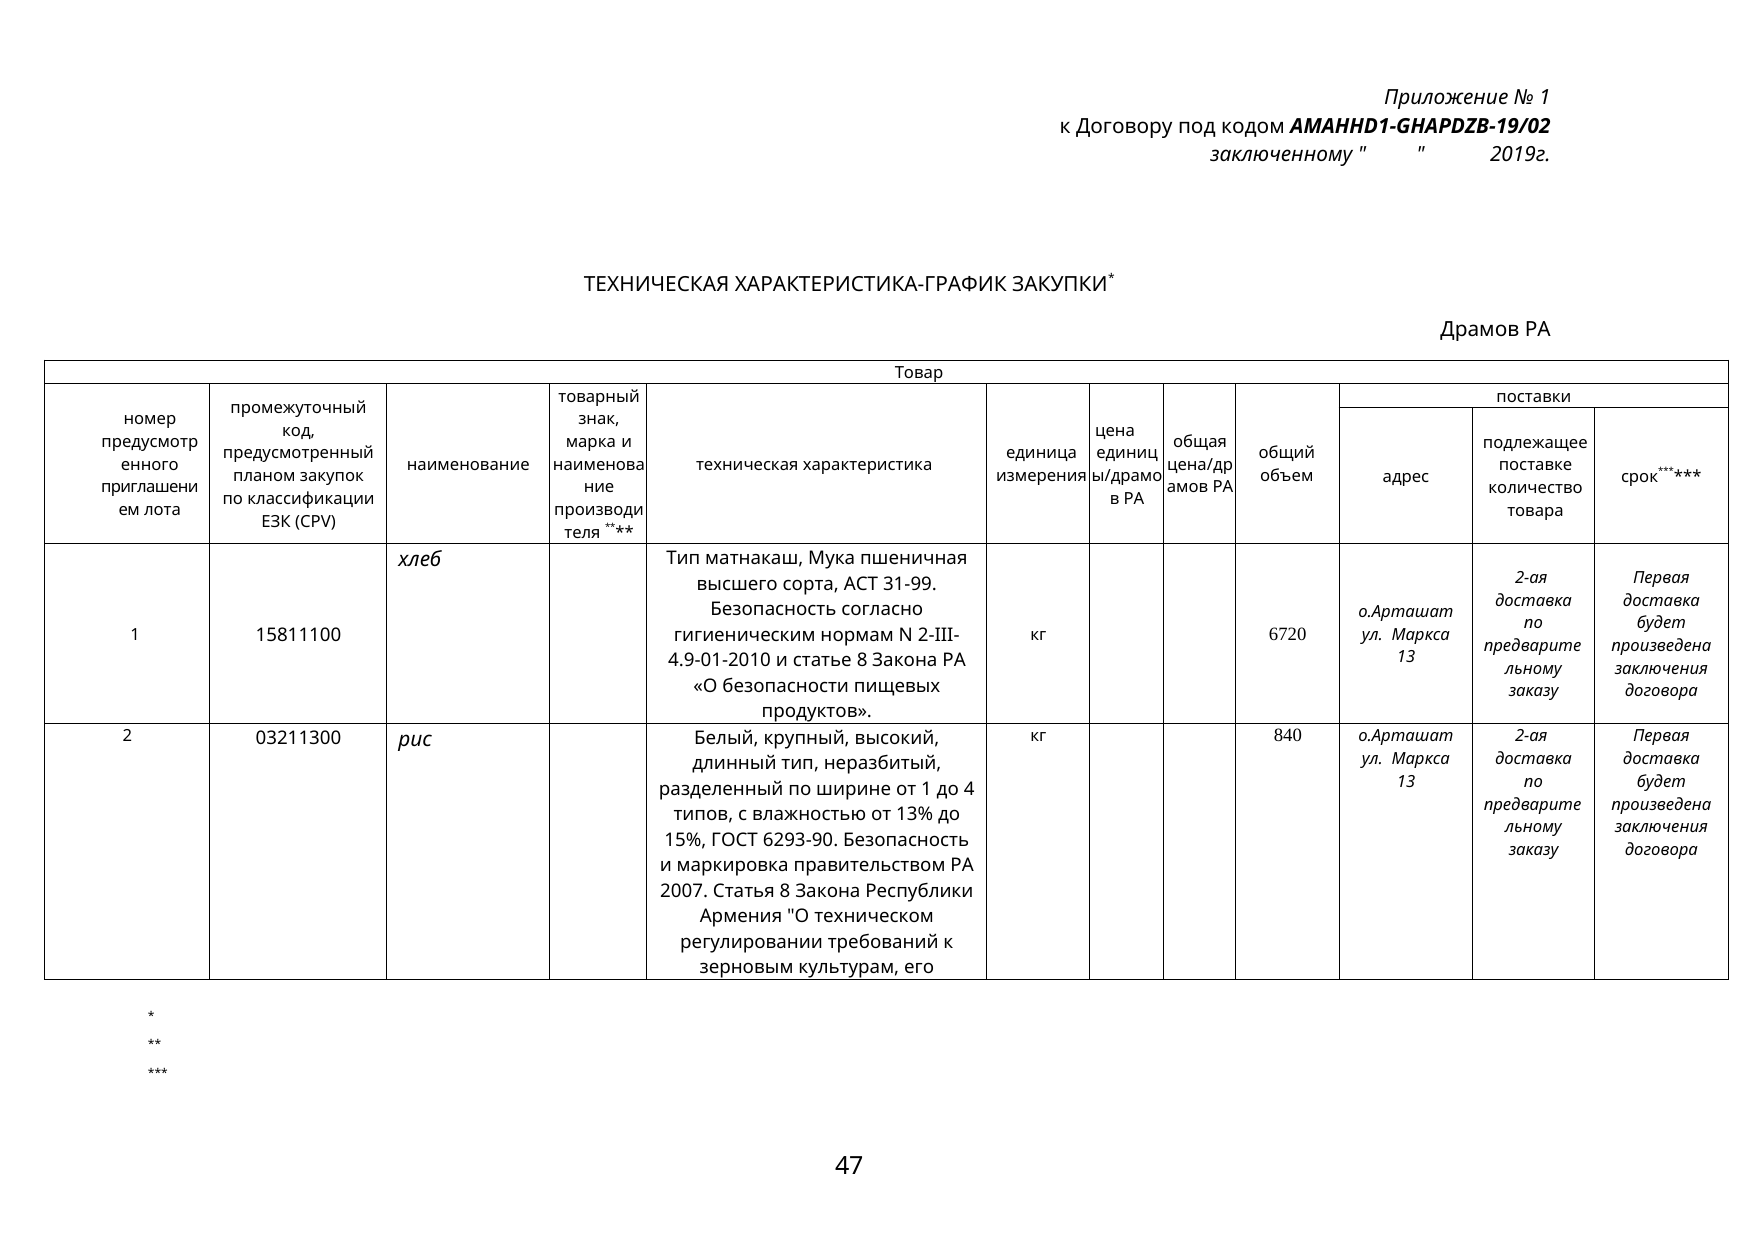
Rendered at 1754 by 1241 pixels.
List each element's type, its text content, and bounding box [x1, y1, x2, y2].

table_cell [550, 724, 646, 979]
table_cell [1164, 724, 1235, 979]
table_cell цена единицы/драмов РА [1090, 384, 1163, 543]
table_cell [1473, 724, 1594, 979]
table_header Товар [45, 361, 1728, 383]
text ТЕХНИЧЕСКАЯ ХАРАКТЕРИСТИКА-ГРАФИК ЗАКУПКИ* [148, 269, 1550, 298]
table_cell 2-ая ​​доставка по предварительному заказу [1473, 544, 1594, 723]
table_cell общий объем [1236, 384, 1339, 543]
table_cell 6720 [1236, 544, 1339, 723]
table_cell Тип матнакаш, Мука пшеничная высшего сорта, АСТ 31-99. Безопасность согласно гигиеническим нормам N 2-III-4.9-01-2010 и статье 8 Закона РА «О безопасности пищевых продуктов». [647, 544, 986, 723]
table_cell срок*** [1595, 408, 1728, 543]
table_cell кг [987, 544, 1089, 723]
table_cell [1595, 724, 1728, 979]
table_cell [1340, 724, 1472, 979]
table_cell 15811100 [210, 544, 386, 723]
table_cell 03211300 [210, 724, 386, 979]
table_cell общая цена/драмов РА [1164, 384, 1235, 543]
table_cell промежуточный код, предусмотренный планом закупок по классификации ЕЗК (CPV) [210, 384, 386, 543]
text заключенному " " 2019г. [148, 139, 1550, 168]
table_cell единица измерения [987, 384, 1089, 543]
table_cell Первая доставка будет произведена заключения договора [1595, 544, 1728, 723]
table_cell наименование [387, 384, 549, 543]
table_cell товарный знак, марка и наименование производителя ** [550, 384, 646, 543]
table_cell 2 [45, 724, 209, 979]
table_cell адрес [1340, 408, 1472, 543]
table_cell поставки [1340, 384, 1728, 407]
table_cell [1164, 544, 1235, 723]
table_cell 1 [45, 544, 209, 723]
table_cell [647, 724, 986, 979]
table_cell номер предусмотренного приглашением лота [45, 384, 209, 543]
table_cell кг [987, 724, 1089, 979]
text Драмов РА [148, 314, 1550, 343]
table_cell [1090, 544, 1163, 723]
table_cell рис [387, 724, 549, 979]
table_cell 840 [1236, 724, 1339, 979]
table_cell о.Арташат ул. Маркса 13 [1340, 544, 1472, 723]
table_cell [550, 544, 646, 723]
text к Договору под кодом АMAHHD1-GHAPDZB-19/02 [148, 111, 1550, 139]
table_cell техническая характеристика [647, 384, 986, 543]
text Приложение № 1 [148, 82, 1550, 111]
table_cell [1090, 724, 1163, 979]
table_cell хлеб [387, 544, 549, 723]
table_cell подлежащее поставке количество товара [1473, 408, 1594, 543]
